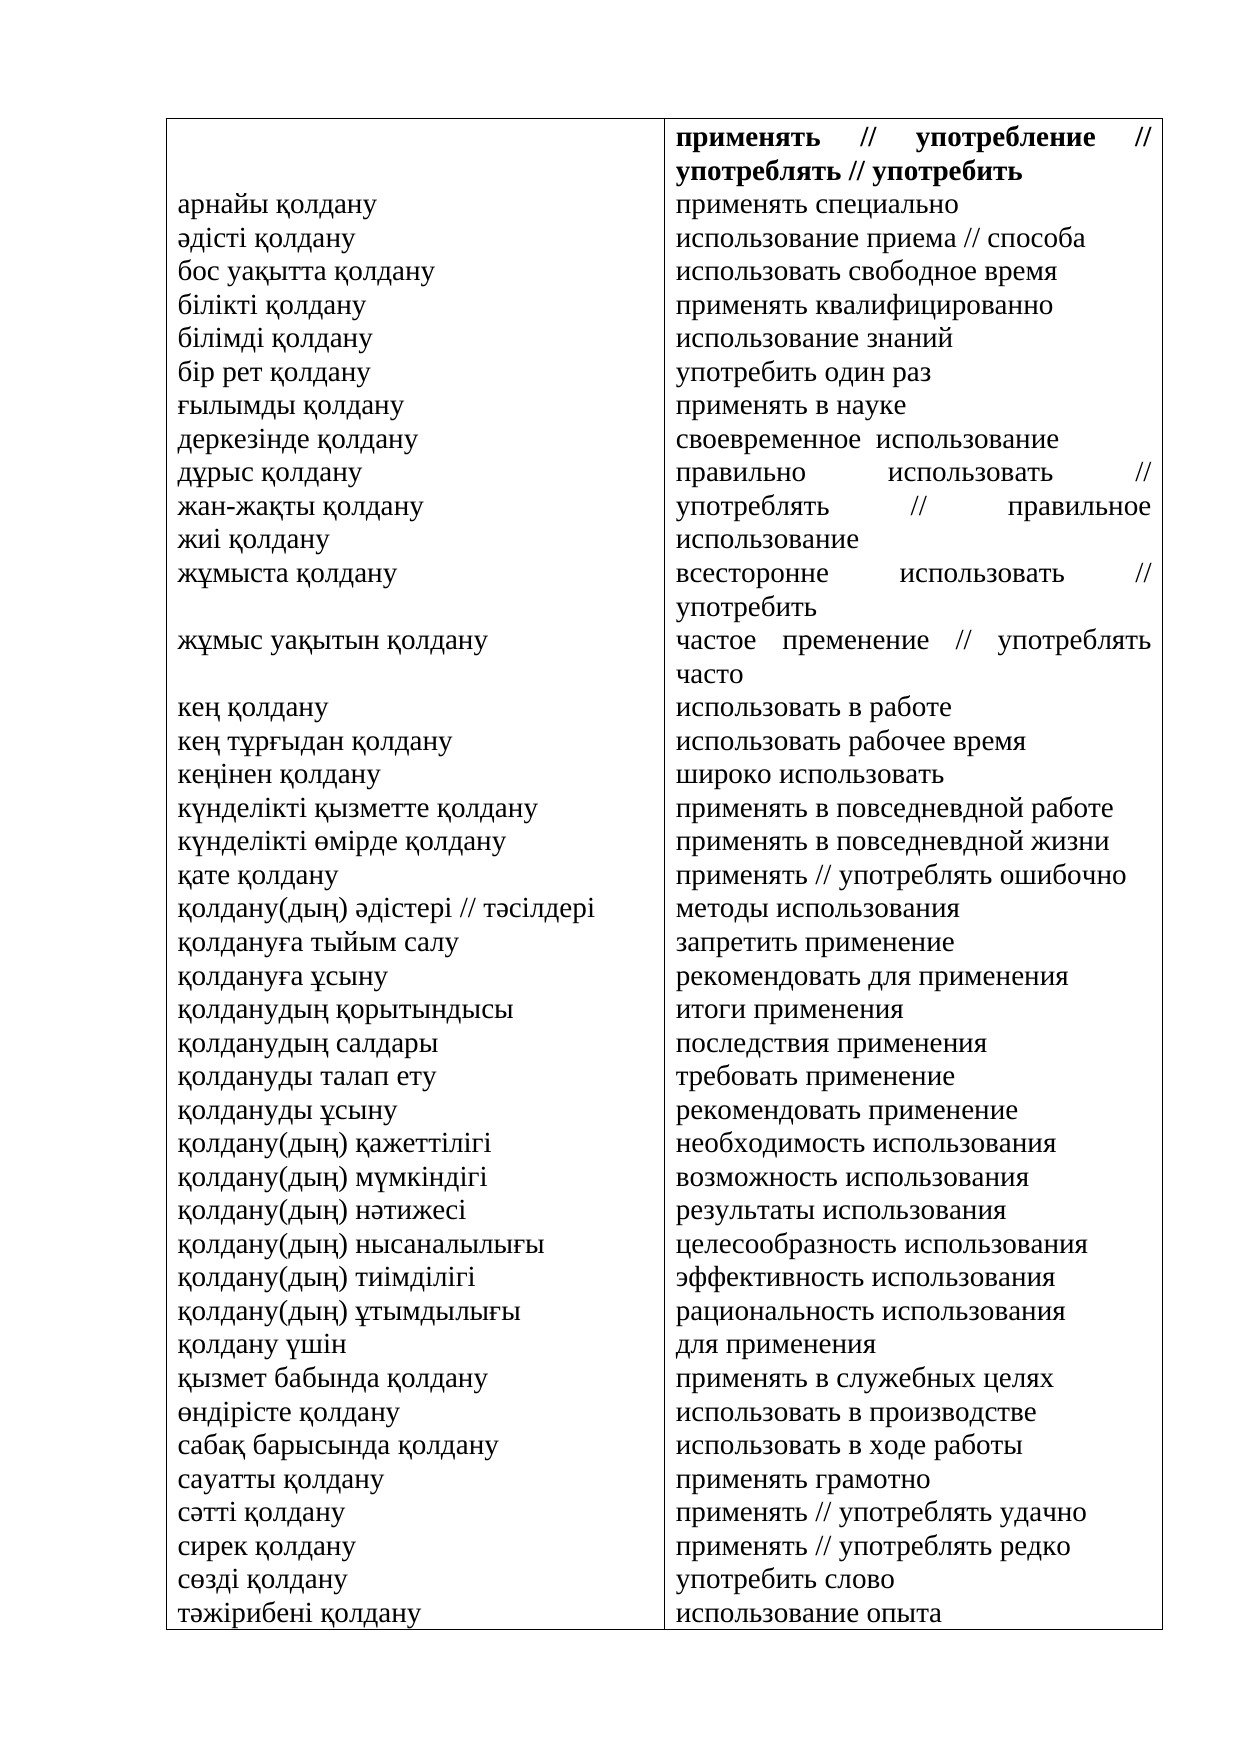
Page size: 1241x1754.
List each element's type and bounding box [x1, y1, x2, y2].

table_cell [167, 119, 664, 1628]
table_cell [665, 119, 1162, 1628]
